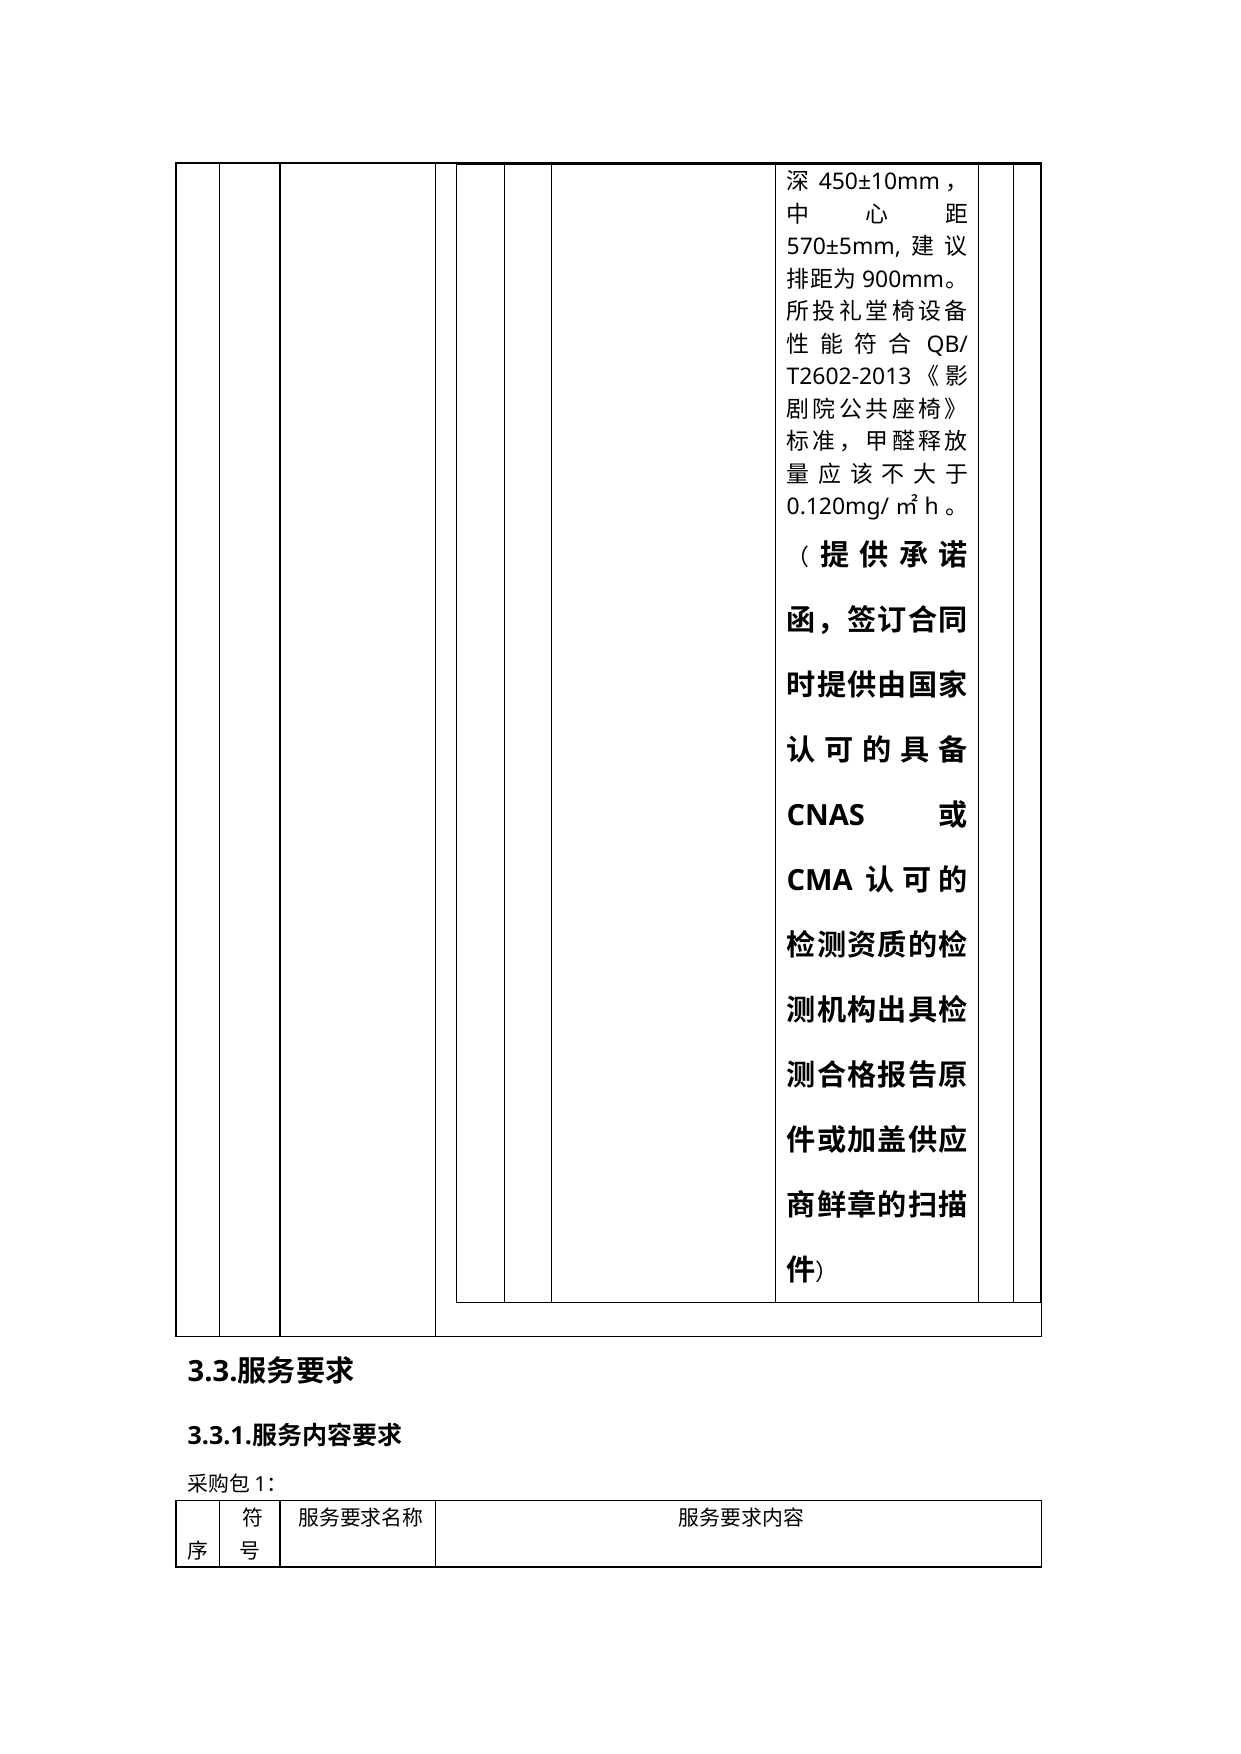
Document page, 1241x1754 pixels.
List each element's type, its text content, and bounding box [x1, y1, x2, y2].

text 3.3.1.服务内容要求 [187, 1402, 1053, 1467]
table_header 序号 [177, 1501, 219, 1566]
table_cell [281, 164, 435, 1336]
table_cell [436, 164, 1041, 1336]
table_header 服务要求内容 [436, 1501, 1041, 1566]
table_header 服务要求名称 [281, 1501, 435, 1566]
table_cell ★ [220, 164, 279, 1336]
text 采购包1： [187, 1467, 1053, 1500]
text 3.3.服务要求 [187, 1337, 1053, 1402]
table_cell 1 [177, 164, 219, 1336]
table_header 符号标识 [220, 1501, 279, 1566]
